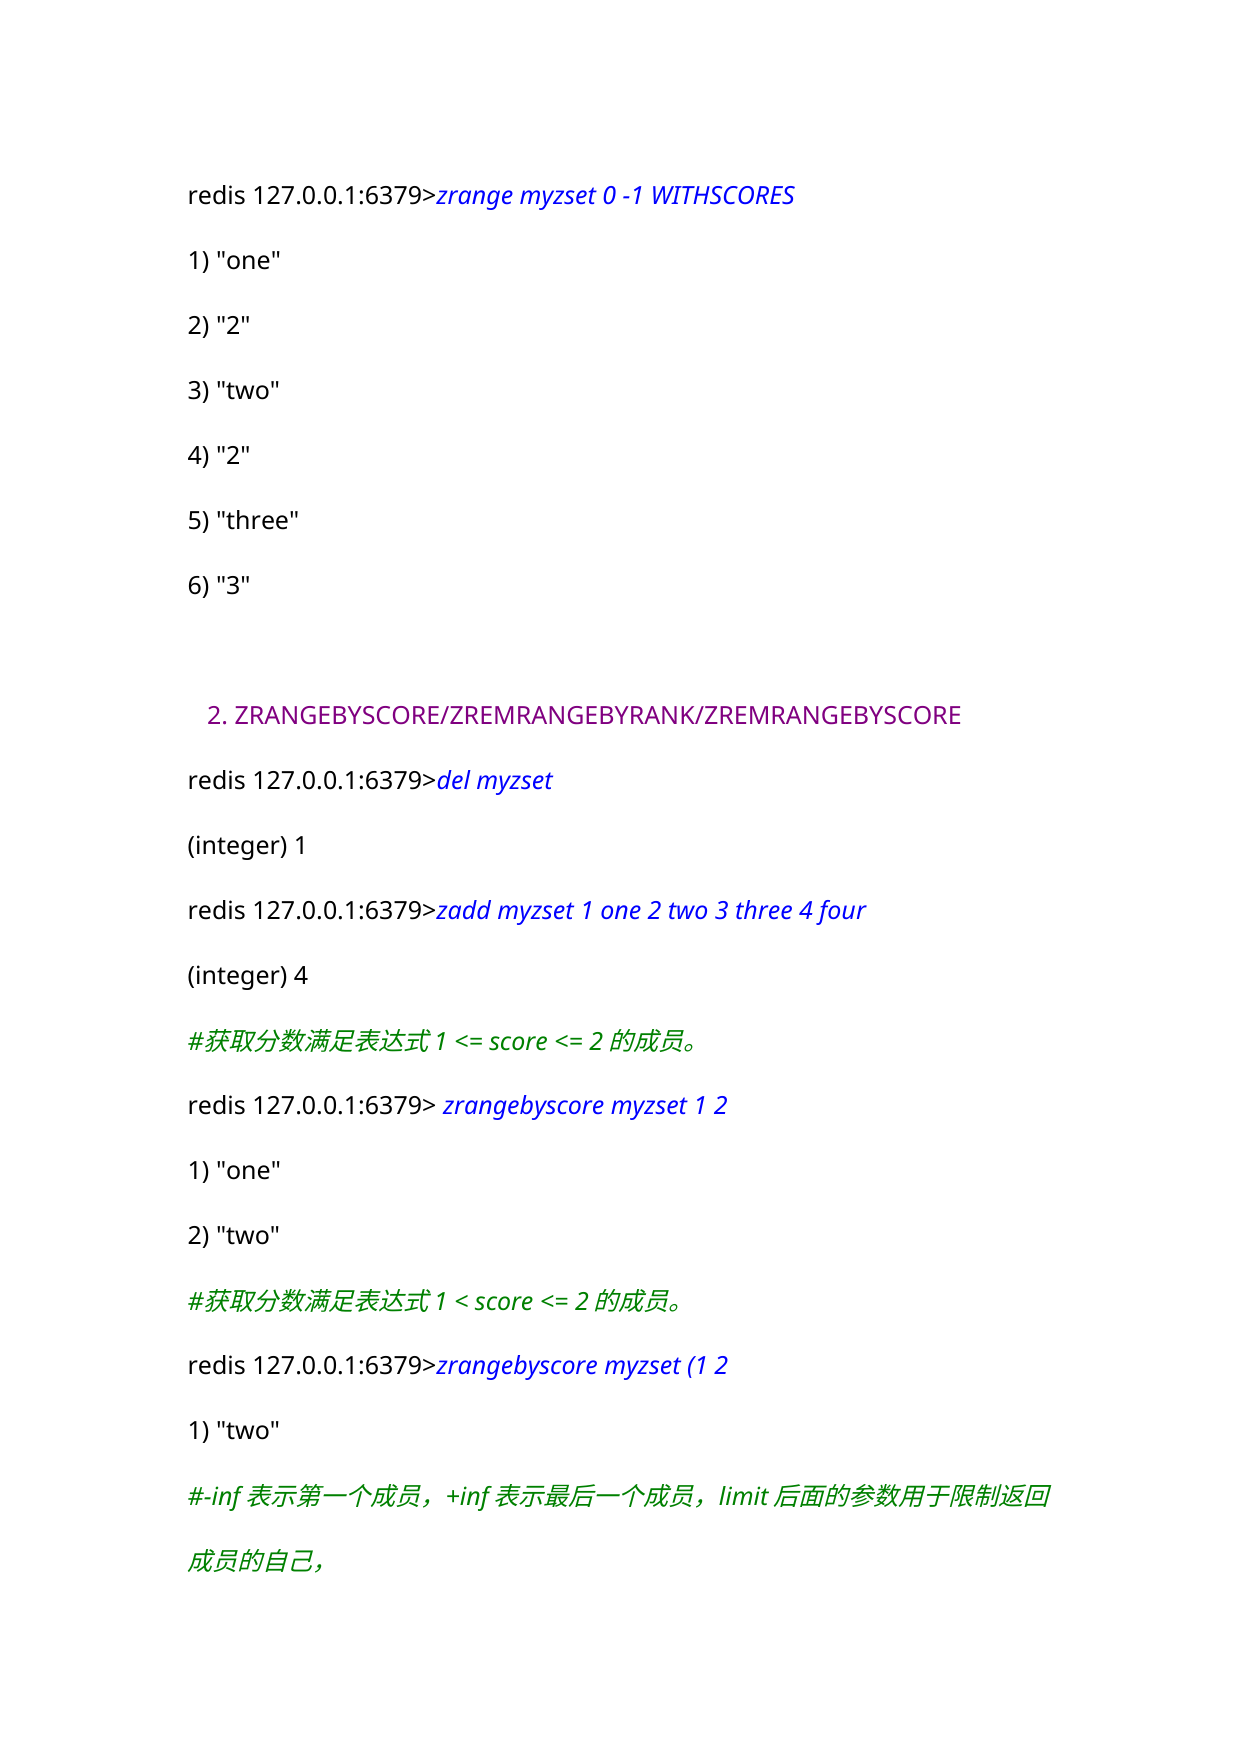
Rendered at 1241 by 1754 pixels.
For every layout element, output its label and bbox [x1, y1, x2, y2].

text [187, 162, 1053, 1592]
